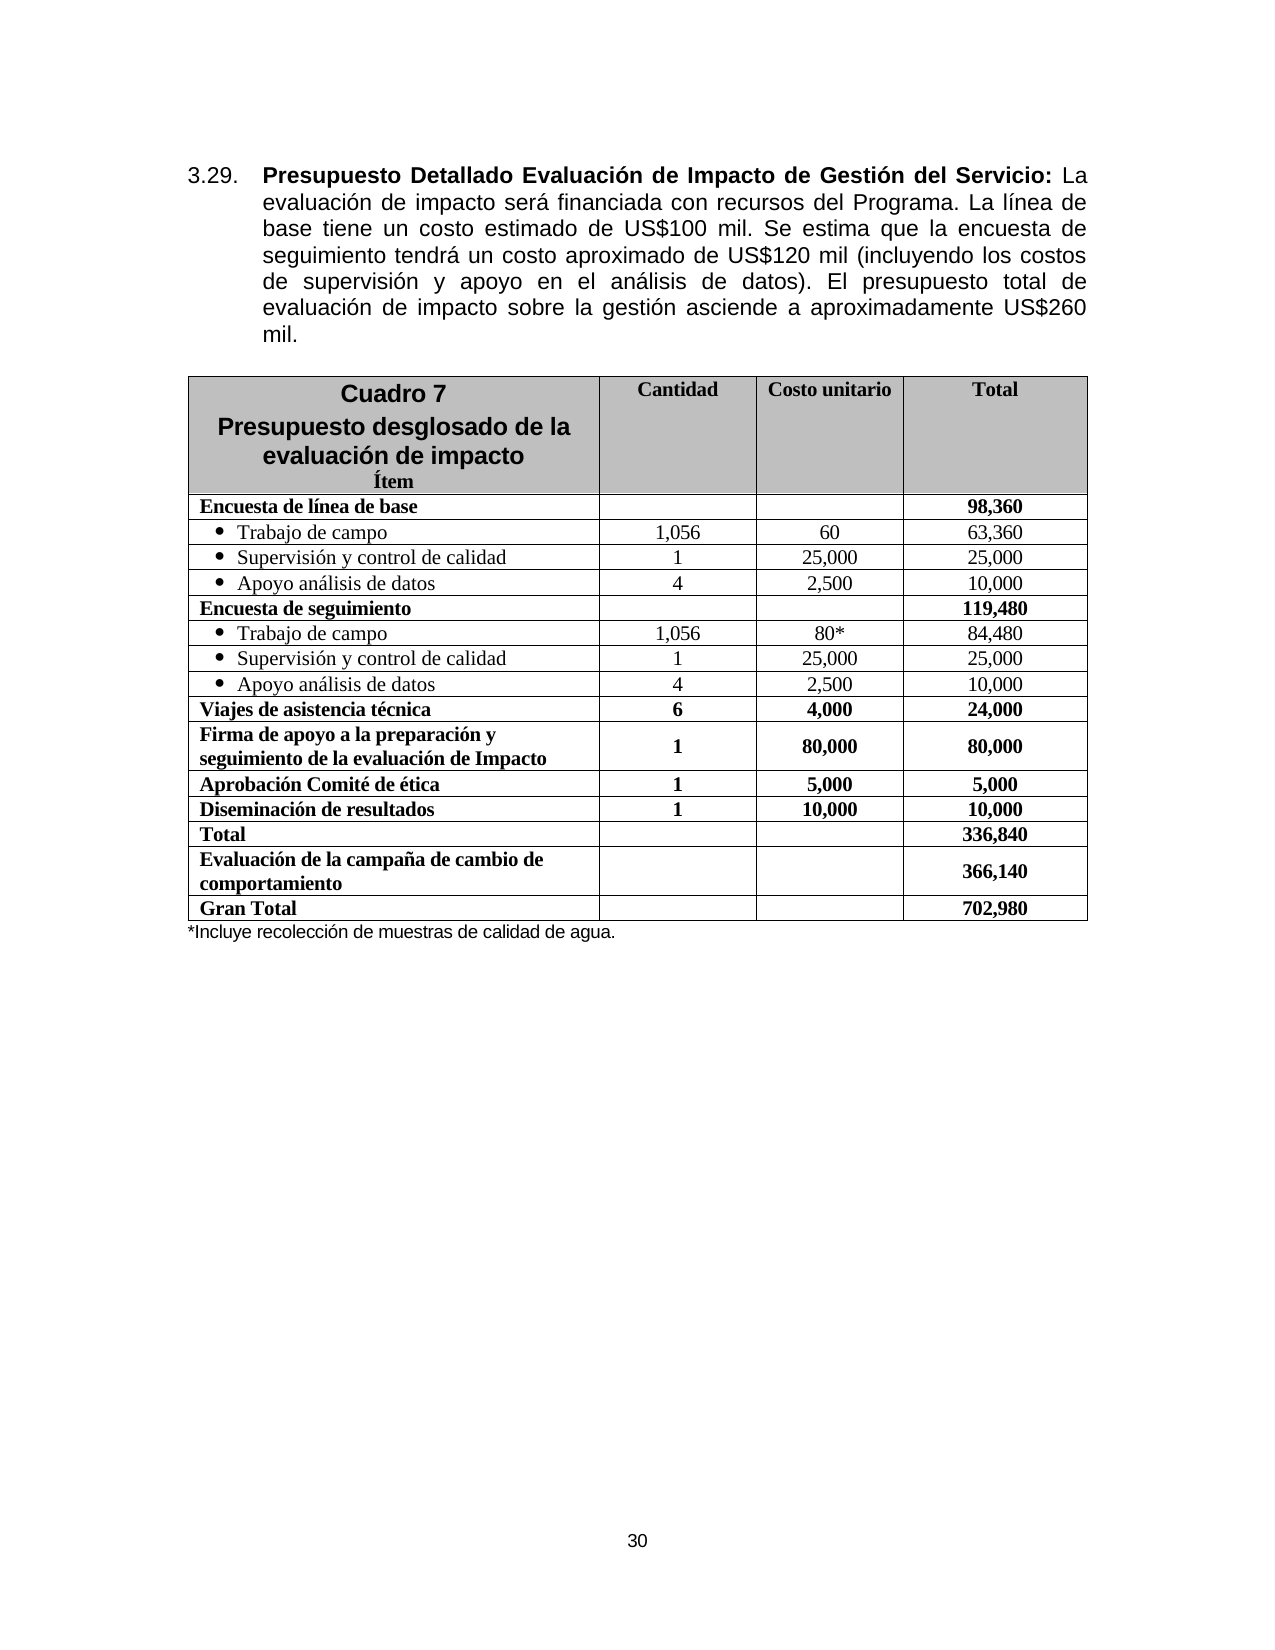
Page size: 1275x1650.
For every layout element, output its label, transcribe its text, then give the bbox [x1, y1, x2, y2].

table_cell 366,140 [904, 847, 1087, 895]
table_cell 10,000 [757, 797, 903, 821]
table_cell 84,480 [904, 621, 1087, 645]
table_cell [600, 896, 756, 920]
table_cell Trabajo de campo [189, 520, 599, 544]
table_cell 60 [757, 520, 903, 544]
table_cell 25,000 [757, 646, 903, 671]
table_cell Apoyo análisis de datos [189, 570, 599, 595]
table_cell Gran Total [189, 896, 599, 920]
table_cell [757, 495, 903, 518]
table_cell 4 [600, 570, 756, 595]
table_cell [600, 596, 756, 620]
table_header Ítem [189, 377, 599, 493]
table_cell 1 [600, 545, 756, 569]
table_cell [600, 847, 756, 895]
table_cell [757, 847, 903, 895]
table_cell 1 [600, 771, 756, 796]
table_cell Encuesta de seguimiento [189, 596, 599, 620]
table_cell 702,980 [904, 896, 1087, 920]
table_cell 10,000 [904, 797, 1087, 821]
table_cell 24,000 [904, 697, 1087, 721]
table_cell 2,500 [757, 570, 903, 595]
table_cell 1 [600, 646, 756, 671]
table_cell [757, 596, 903, 620]
table_cell 119,480 [904, 596, 1087, 620]
text *Incluye recolección de muestras de calidad de agua. [187, 921, 1087, 943]
table_cell 80* [757, 621, 903, 645]
title Cuadro 7 [199, 379, 588, 408]
table_cell [600, 822, 756, 846]
table_cell 5,000 [904, 771, 1087, 796]
table_cell Aprobación Comité de ética [189, 771, 599, 796]
table_cell 63,360 [904, 520, 1087, 544]
table_cell 4 [600, 672, 756, 696]
table_cell [600, 495, 756, 518]
table_cell 2,500 [757, 672, 903, 696]
table_header Costo unitario [757, 377, 903, 493]
table_cell 80,000 [904, 722, 1087, 770]
table_cell 1 [600, 722, 756, 770]
table_cell Encuesta de línea de base [189, 495, 599, 518]
table_cell Evaluación de la campaña de cambio de comportamiento [189, 847, 599, 895]
table_cell [757, 822, 903, 846]
table_cell 5,000 [757, 771, 903, 796]
table_cell 1,056 [600, 621, 756, 645]
table_cell Viajes de asistencia técnica [189, 697, 599, 721]
table_cell 25,000 [904, 545, 1087, 569]
table_cell Supervisión y control de calidad [189, 646, 599, 671]
list Presupuesto Detallado Evaluación de Impacto de Gestión del Servicio: La evaluación de impacto será financiada con recursos del Programa. La línea de base tiene un costo estimado de US$100 mil. Se estima que la encuesta de seguimiento tendrá un costo aproximado de US$120 mil (incluyendo los costos de supervisión y apoyo en el análisis de datos). El presupuesto total de evaluación de impacto sobre la gestión asciende a aproximadamente US$260 mil. [187, 162, 1087, 347]
table_cell 98,360 [904, 495, 1087, 518]
table_header Total [904, 377, 1087, 493]
table_cell 25,000 [757, 545, 903, 569]
table_cell Total [189, 822, 599, 846]
table_cell 336,840 [904, 822, 1087, 846]
table_cell [757, 896, 903, 920]
table_cell 4,000 [757, 697, 903, 721]
table_header Cantidad [600, 377, 756, 493]
table_cell 80,000 [757, 722, 903, 770]
table_cell Diseminación de resultados [189, 797, 599, 821]
table_cell 25,000 [904, 646, 1087, 671]
table_cell 10,000 [904, 570, 1087, 595]
table_cell Trabajo de campo [189, 621, 599, 645]
title Presupuesto desglosado de la evaluación de impacto [199, 412, 588, 469]
table_cell Firma de apoyo a la preparación y seguimiento de la evaluación de Impacto [189, 722, 599, 770]
table_cell 1 [600, 797, 756, 821]
table_cell Apoyo análisis de datos [189, 672, 599, 696]
table_cell 10,000 [904, 672, 1087, 696]
table_cell 6 [600, 697, 756, 721]
table_cell Supervisión y control de calidad [189, 545, 599, 569]
table_cell 1,056 [600, 520, 756, 544]
